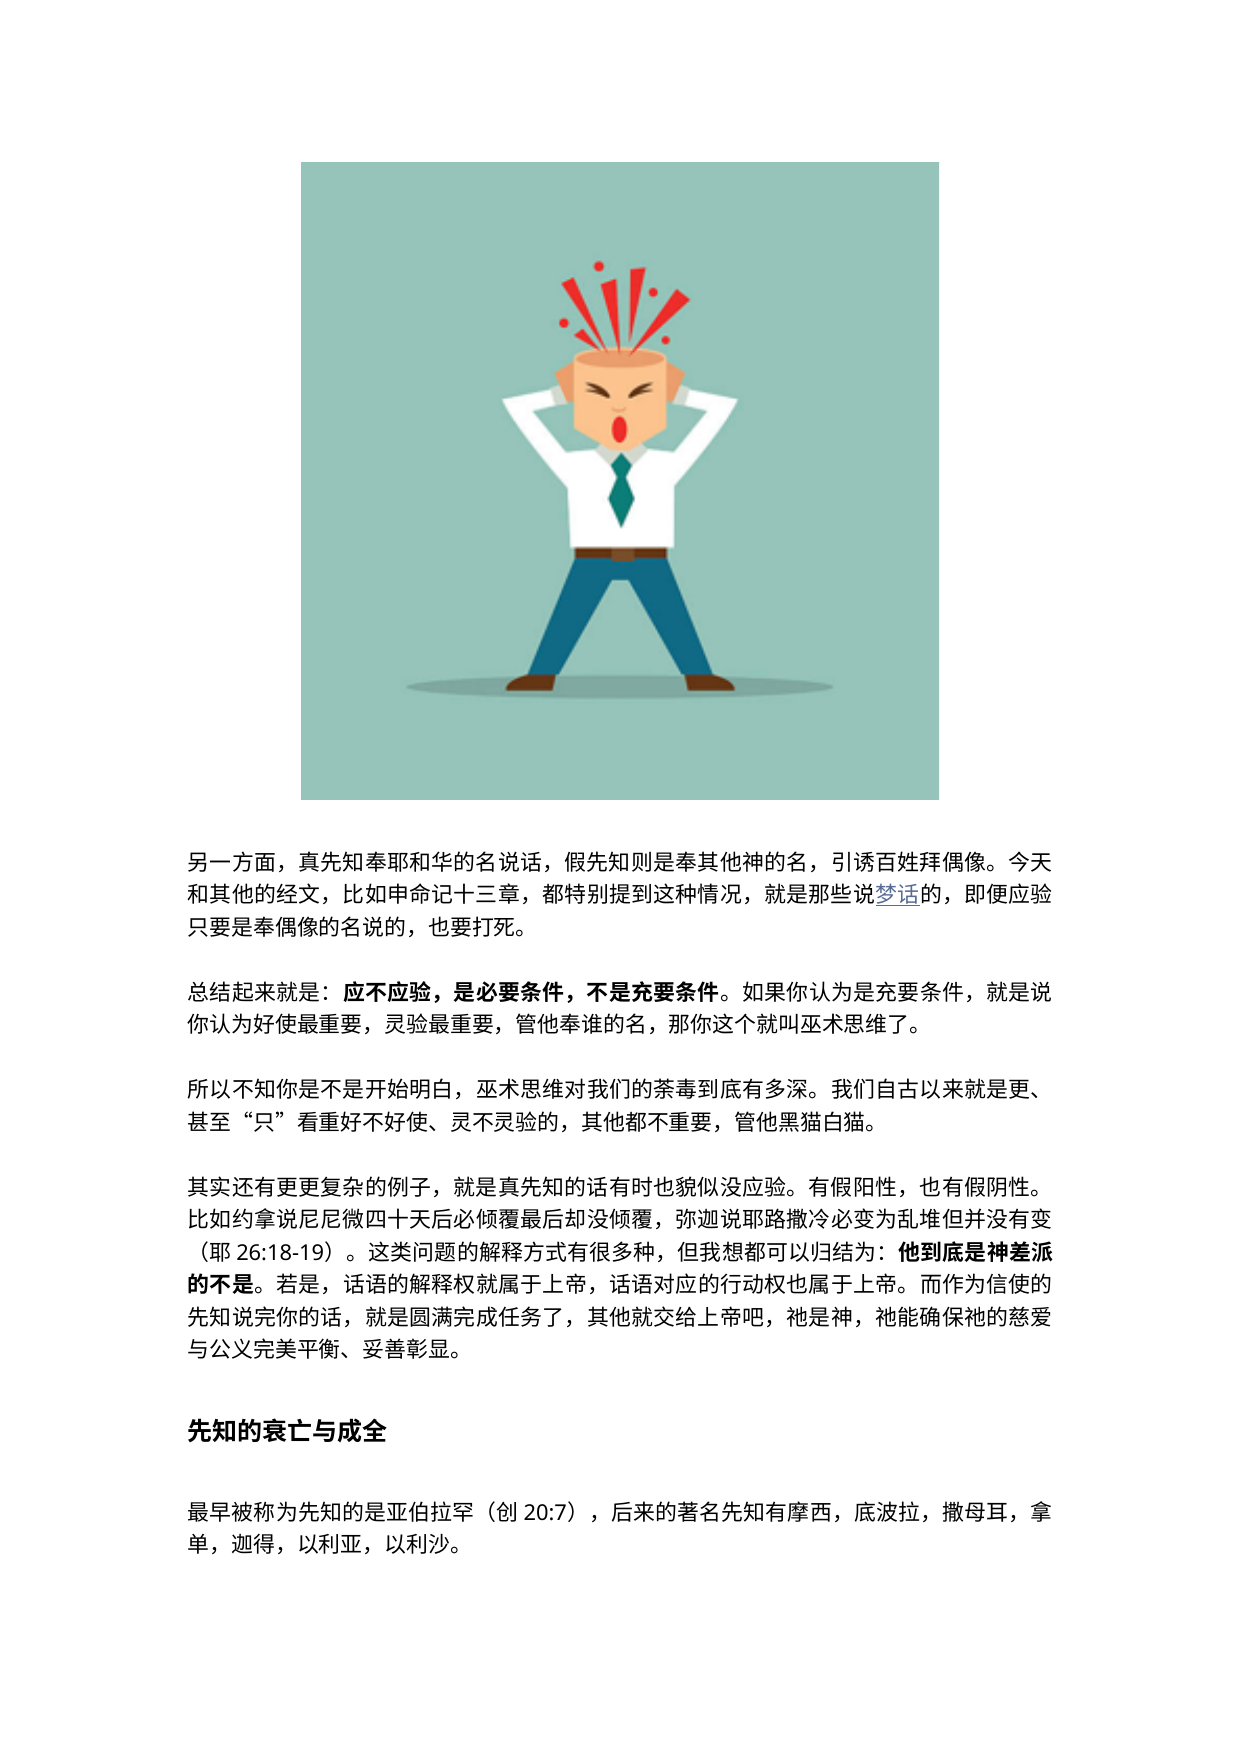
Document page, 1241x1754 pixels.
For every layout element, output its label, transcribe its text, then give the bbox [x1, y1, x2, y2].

text 先知的衰亡与成全 [187, 1397, 1053, 1462]
text 所以不知你是不是开始明白，巫术思维对我们的荼毒到底有多深。我们自古以来就是更、甚至“只”看重好不好使、灵不灵验的，其他都不重要，管他黑猫白猫。 [187, 1072, 1053, 1137]
picture [301, 162, 940, 800]
text 另一方面，真先知奉耶和华的名说话，假先知则是奉其他神的名，引诱百姓拜偶像。今天和其他的经文，比如申命记十三章，都特别提到这种情况，就是那些说梦话的，即便应验，只要是奉偶像的名说的，也要打死。 [187, 844, 1053, 942]
text 总结起来就是：应不应验，是必要条件，不是充要条件。如果你认为是充要条件，就是说你认为好使最重要，灵验最重要，管他奉谁的名，那你这个就叫巫术思维了。 [187, 974, 1053, 1039]
text 最早被称为先知的是亚伯拉罕（创20:7），后来的著名先知有摩西，底波拉，撒母耳，拿单，迦得，以利亚，以利沙。 [187, 1494, 1053, 1559]
text 其实还有更更复杂的例子，就是真先知的话有时也貌似没应验。有假阳性，也有假阴性。比如约拿说尼尼微四十天后必倾覆最后却没倾覆，弥迦说耶路撒冷必变为乱堆但并没有变（耶26:18-19）。这类问题的解释方式有很多种，但我想都可以归结为：他到底是神差派的不是。若是，话语的解释权就属于上帝，话语对应的行动权也属于上帝。而作为信使的先知说完你的话，就是圆满完成任务了，其他就交给上帝吧，祂是神，祂能确保祂的慈爱与公义完美平衡、妥善彰显。 [187, 1169, 1053, 1364]
